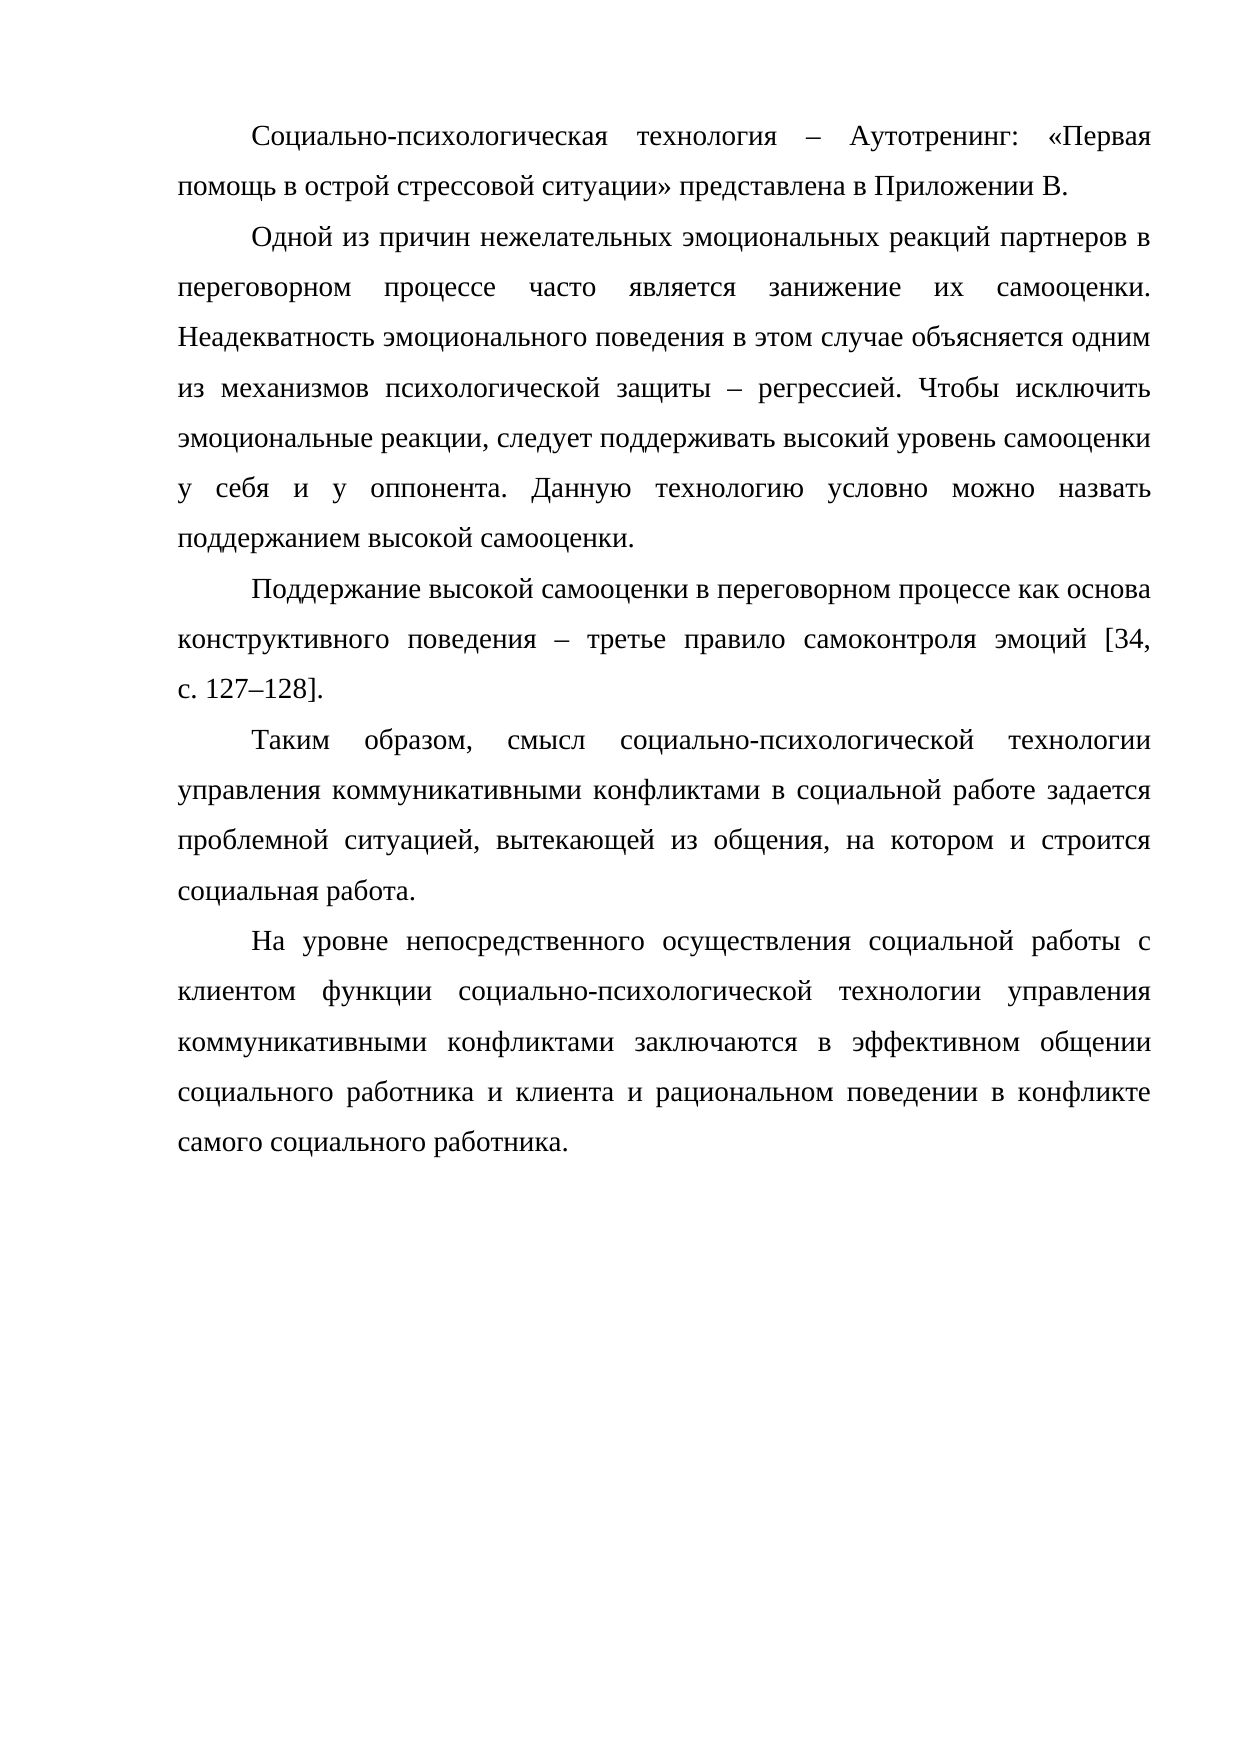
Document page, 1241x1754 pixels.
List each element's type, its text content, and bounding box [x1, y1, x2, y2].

text Социально-психологическая технология – Аутотренинг: «Первая помощь в острой стрессовой ситуации» представлена в Приложении В. [177, 118, 1152, 202]
text Поддержание высокой самооценки в переговорном процессе как основа конструктивного поведения – третье правило самоконтроля эмоций [34, с. 127–128]. [177, 571, 1152, 705]
text Таким образом, смысл социально-психологической технологии управления коммуникативными конфликтами в социальной работе задается проблемной ситуацией, вытекающей из общения, на котором и строится социальная работа. [177, 722, 1152, 906]
text На уровне непосредственного осуществления социальной работы с клиентом функции социально-психологической технологии управления коммуникативными конфликтами заключаются в эффективном общении социального работника и клиента и рациональном поведении в конфликте самого социального работника. [177, 923, 1152, 1158]
text Одной из причин нежелательных эмоциональных реакций партнеров в переговорном процессе часто является занижение их самооценки. Неадекватность эмоционального поведения в этом случае объясняется одним из механизмов психологической защиты – регрессией. Чтобы исключить эмоциональные реакции, следует поддерживать высокий уровень самооценки у себя и у оппонента. Данную технологию условно можно назвать поддержанием высокой самооценки. [177, 219, 1152, 554]
